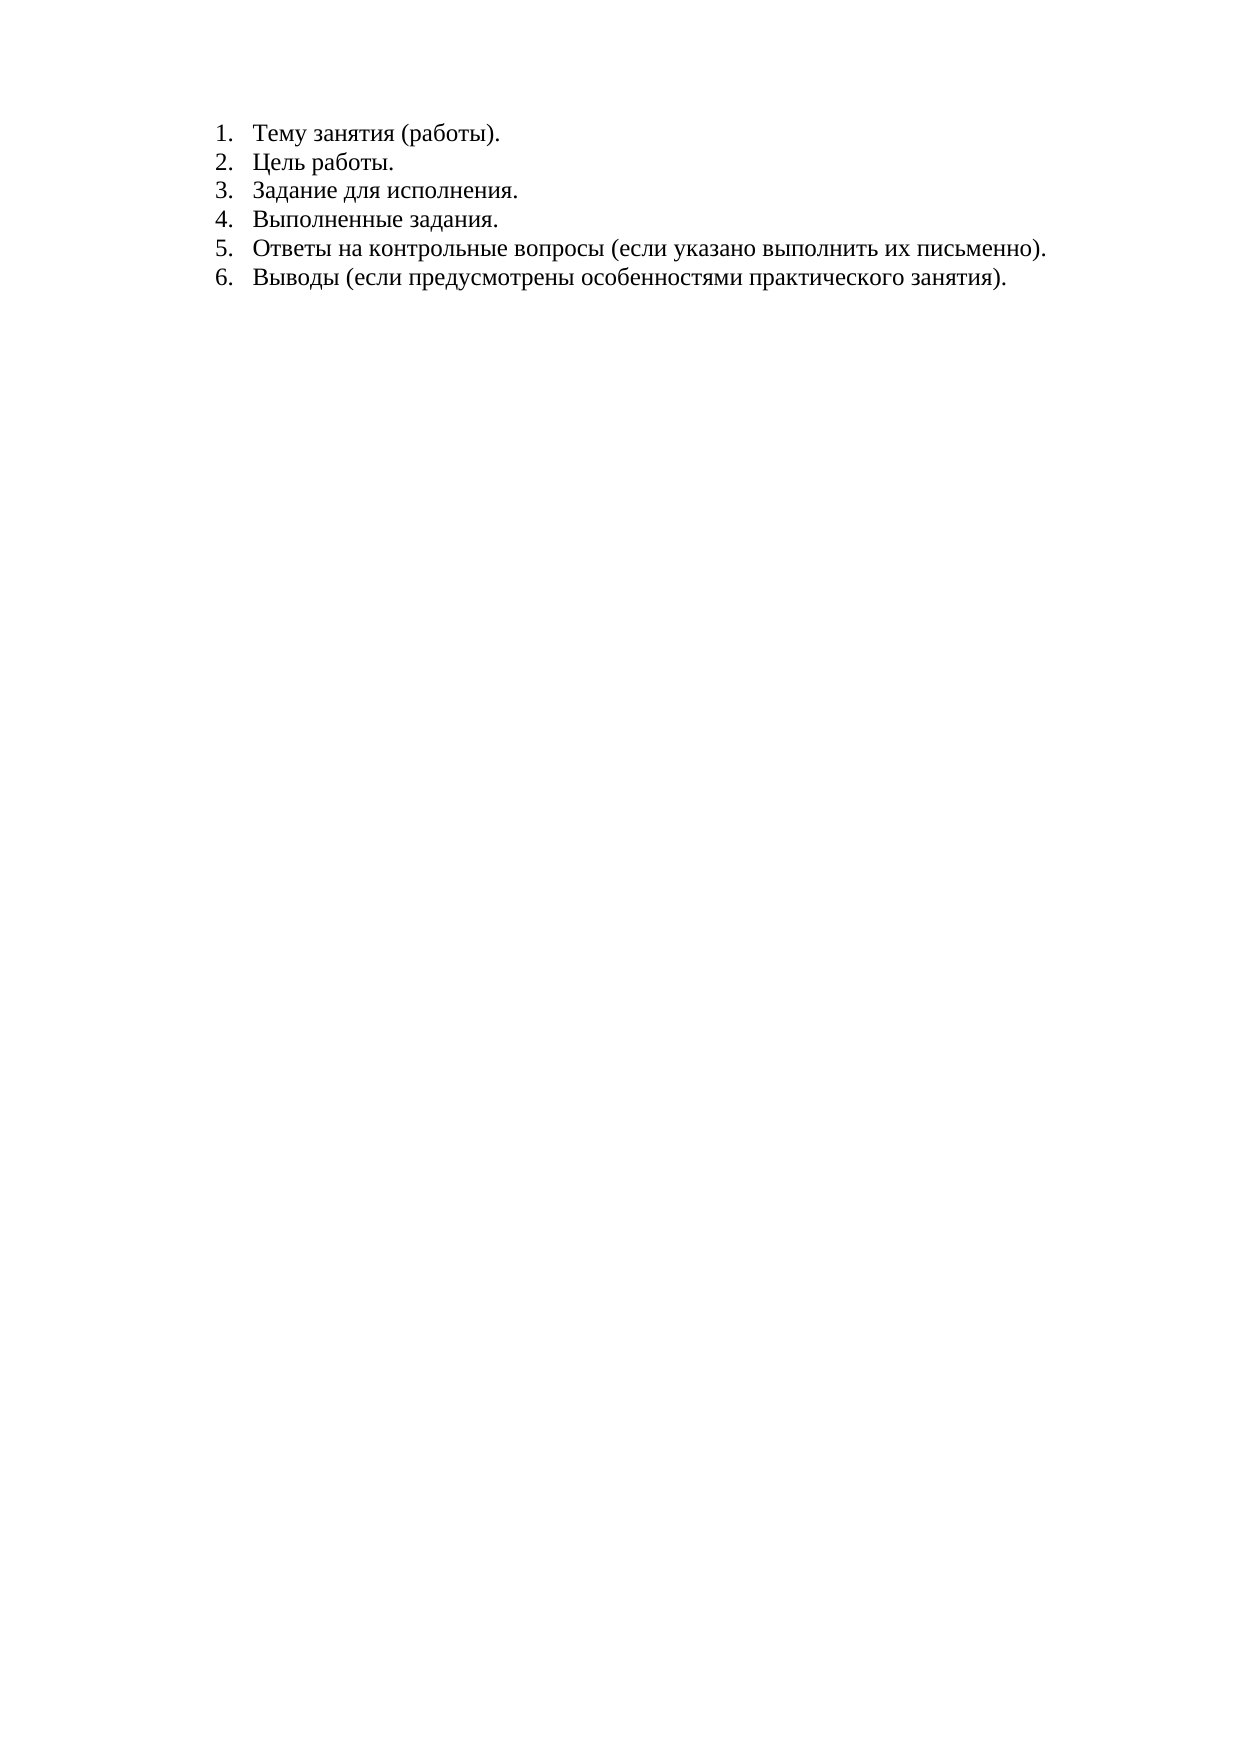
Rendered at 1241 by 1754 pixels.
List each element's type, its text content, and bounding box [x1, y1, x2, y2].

list Задание для исполнения. [215, 176, 1181, 204]
list Ответы на контрольные вопросы (если указано выполнить их письменно). [215, 233, 1181, 262]
list Выполненные задания. [215, 204, 1181, 233]
list Тему занятия (работы). [215, 118, 1181, 147]
list Цель работы. [215, 147, 1181, 176]
list Выводы (если предусмотрены особенностями практического занятия). [215, 262, 1181, 291]
